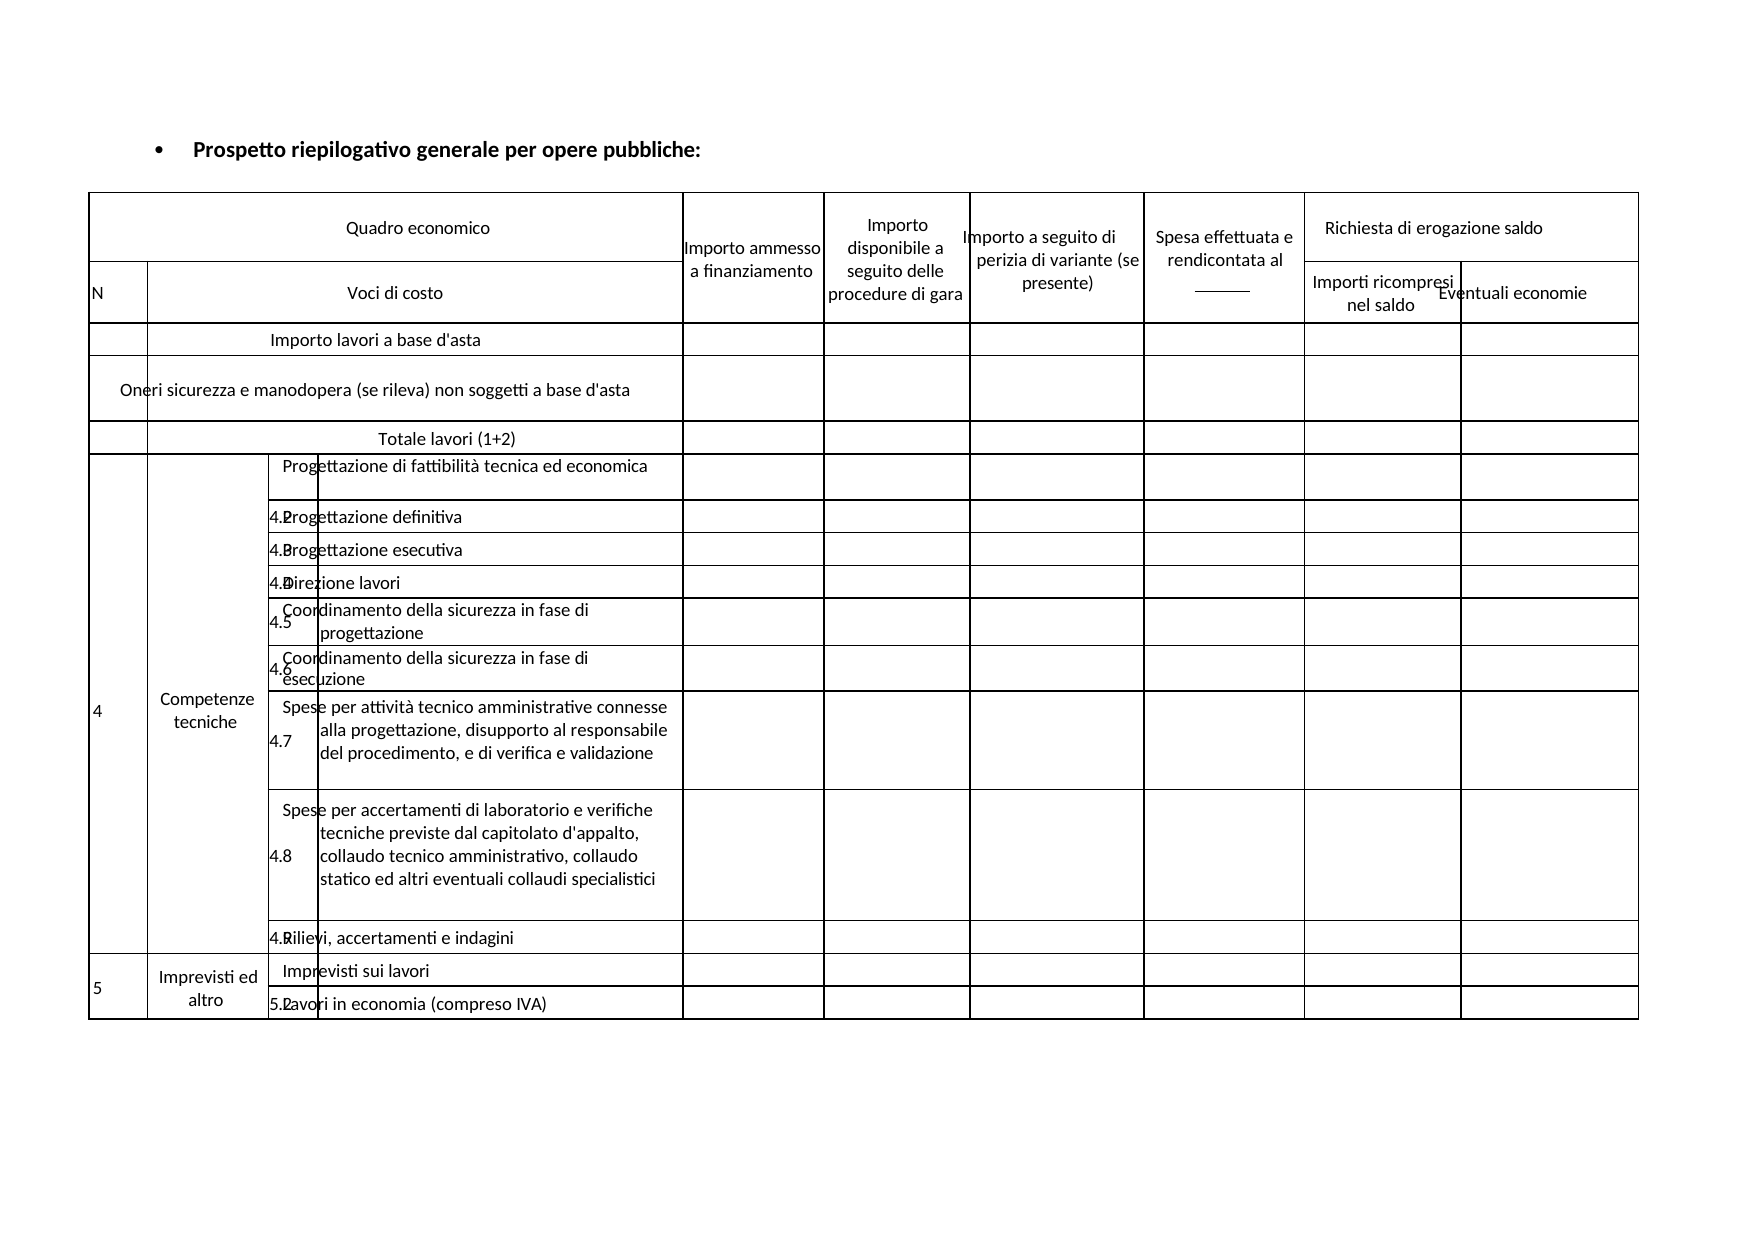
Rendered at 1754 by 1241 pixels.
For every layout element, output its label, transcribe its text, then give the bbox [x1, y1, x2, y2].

table_cell [971, 987, 1143, 1018]
table_cell [971, 790, 1143, 920]
table_cell [825, 356, 969, 420]
table_cell [1145, 422, 1304, 453]
table_cell Direzione lavori [319, 566, 682, 597]
table_cell [1305, 356, 1460, 420]
table_cell Rilievi, accertamenti e indagini [319, 921, 682, 953]
table_cell [1145, 533, 1304, 564]
subtitle Prospetto riepilogativo generale per opere pubbliche: [155, 136, 1651, 164]
table_cell Competenze tecniche [148, 455, 268, 953]
table_cell [684, 599, 823, 644]
table_cell [1305, 921, 1460, 953]
table_cell [1305, 790, 1460, 920]
table_cell [684, 455, 823, 499]
table_cell [684, 501, 823, 532]
table_cell [1462, 646, 1638, 690]
table_cell 4.3 [269, 533, 317, 564]
table_cell 4.1 [269, 455, 317, 499]
table_cell [1462, 422, 1638, 453]
table_cell Importo lavori a base d'asta [148, 324, 682, 355]
table_cell [971, 566, 1143, 597]
table_cell [825, 324, 969, 355]
table_cell 4.4 [269, 566, 317, 597]
table_cell Progettazione esecutiva [319, 533, 682, 564]
table_cell [1462, 790, 1638, 920]
table_cell [1462, 566, 1638, 597]
table_cell [684, 790, 823, 920]
table_cell [1145, 921, 1304, 953]
table_cell N [90, 262, 147, 322]
table_cell [1462, 356, 1638, 420]
table_cell Spese per attività tecnico amministrative connesse alla progettazione, disupporto al responsabile del procedimento, e di verifica e validazione [319, 692, 682, 788]
table_cell [825, 599, 969, 644]
table_cell [1145, 501, 1304, 532]
table_cell 2 [90, 356, 147, 420]
table_cell [971, 646, 1143, 690]
table_cell [1305, 533, 1460, 564]
table_cell [1145, 954, 1304, 985]
table_cell [1462, 921, 1638, 953]
table_cell [971, 356, 1143, 420]
table_cell [971, 692, 1143, 788]
table_cell [1462, 324, 1638, 355]
table_cell [684, 324, 823, 355]
table_cell Voci di costo [148, 262, 682, 322]
table_cell [825, 692, 969, 788]
table_cell [684, 533, 823, 564]
table_cell Coordinamento della sicurezza in fase di progettazione [319, 599, 682, 644]
table_cell [684, 356, 823, 420]
table_cell 5 [90, 954, 147, 1018]
table_cell [1305, 692, 1460, 788]
table_cell 4 [90, 455, 147, 953]
table_cell [825, 987, 969, 1018]
table_cell Progettazione definitiva [319, 501, 682, 532]
table_cell [825, 921, 969, 953]
table_cell 4.6 [269, 646, 317, 690]
table_cell 5.1 [269, 954, 317, 985]
table_cell [825, 533, 969, 564]
table_cell [825, 422, 969, 453]
table_cell [1305, 954, 1460, 985]
table_cell [1462, 954, 1638, 985]
table_cell [825, 790, 969, 920]
table_cell [1462, 599, 1638, 644]
table_cell 4.5 [269, 599, 317, 644]
table_cell [1305, 501, 1460, 532]
table_cell Imprevisti ed altro [148, 954, 268, 1018]
table_cell Oneri sicurezza e manodopera (se rileva) non soggetti a base d'asta [148, 356, 682, 420]
table_header Spesa effettuata e rendicontata al [1145, 193, 1304, 322]
table_cell Eventuali economie [1462, 262, 1638, 322]
table_cell 4.7 [269, 692, 317, 788]
table_cell [825, 566, 969, 597]
table_cell [1462, 987, 1638, 1018]
table_cell [1462, 455, 1638, 499]
table_cell [1305, 987, 1460, 1018]
table_cell [1305, 422, 1460, 453]
table_cell [825, 501, 969, 532]
table_cell [1145, 356, 1304, 420]
table_cell [1145, 599, 1304, 644]
table_header Richiesta di erogazione saldo [1305, 193, 1638, 261]
table_header Importo disponibile a seguito delle procedure di gara [825, 193, 969, 322]
table_cell [971, 954, 1143, 985]
table_cell [1145, 324, 1304, 355]
table_cell Importi ricompresi nel saldo [1305, 262, 1460, 322]
table_cell [1305, 566, 1460, 597]
table_cell [1462, 501, 1638, 532]
table_cell 4.8 [269, 790, 317, 920]
table_cell [1305, 646, 1460, 690]
table_cell [1305, 599, 1460, 644]
table_cell [1145, 455, 1304, 499]
table_cell [684, 566, 823, 597]
table_cell [825, 455, 969, 499]
table_cell [1145, 566, 1304, 597]
table_cell [684, 954, 823, 985]
table_cell Lavori in economia (compreso IVA) [319, 987, 682, 1018]
table_cell 4.2 [269, 501, 317, 532]
table_cell [971, 422, 1143, 453]
table_cell 1 [90, 324, 147, 355]
table_cell [1462, 692, 1638, 788]
table_cell [971, 455, 1143, 499]
table_cell [684, 422, 823, 453]
table_cell [684, 646, 823, 690]
table_cell [825, 646, 969, 690]
table_cell [971, 599, 1143, 644]
table_cell Progettazione di fattibilità tecnica ed economica [319, 455, 682, 499]
table_cell [684, 692, 823, 788]
table_header Importo ammesso a finanziamento [684, 193, 823, 322]
table_cell Coordinamento della sicurezza in fase di esecuzione [319, 646, 682, 690]
table_cell Totale lavori (1+2) [148, 422, 682, 453]
table_cell [1145, 692, 1304, 788]
table_cell [1145, 646, 1304, 690]
table_cell [684, 987, 823, 1018]
table_header Importo a seguito di perizia di variante (se presente) [971, 193, 1143, 322]
table_cell 5.2 [269, 987, 317, 1018]
table_cell [1305, 455, 1460, 499]
table_header Quadro economico [90, 193, 682, 261]
table_cell [1145, 790, 1304, 920]
table_cell 3 [90, 422, 147, 453]
table_cell [971, 501, 1143, 532]
table_cell [1305, 324, 1460, 355]
table_cell [825, 954, 969, 985]
table_cell 4.9 [269, 921, 317, 953]
table_cell [971, 324, 1143, 355]
table_cell [1145, 987, 1304, 1018]
table_cell [1462, 533, 1638, 564]
table_cell [971, 533, 1143, 564]
table_cell Spese per accertamenti di laboratorio e verifiche tecniche previste dal capitolato d'appalto, collaudo tecnico amministrativo, collaudo statico ed altri eventuali collaudi specialistici [319, 790, 682, 920]
table_cell [684, 921, 823, 953]
table_cell [971, 921, 1143, 953]
table_cell Imprevisti sui lavori [319, 954, 682, 985]
